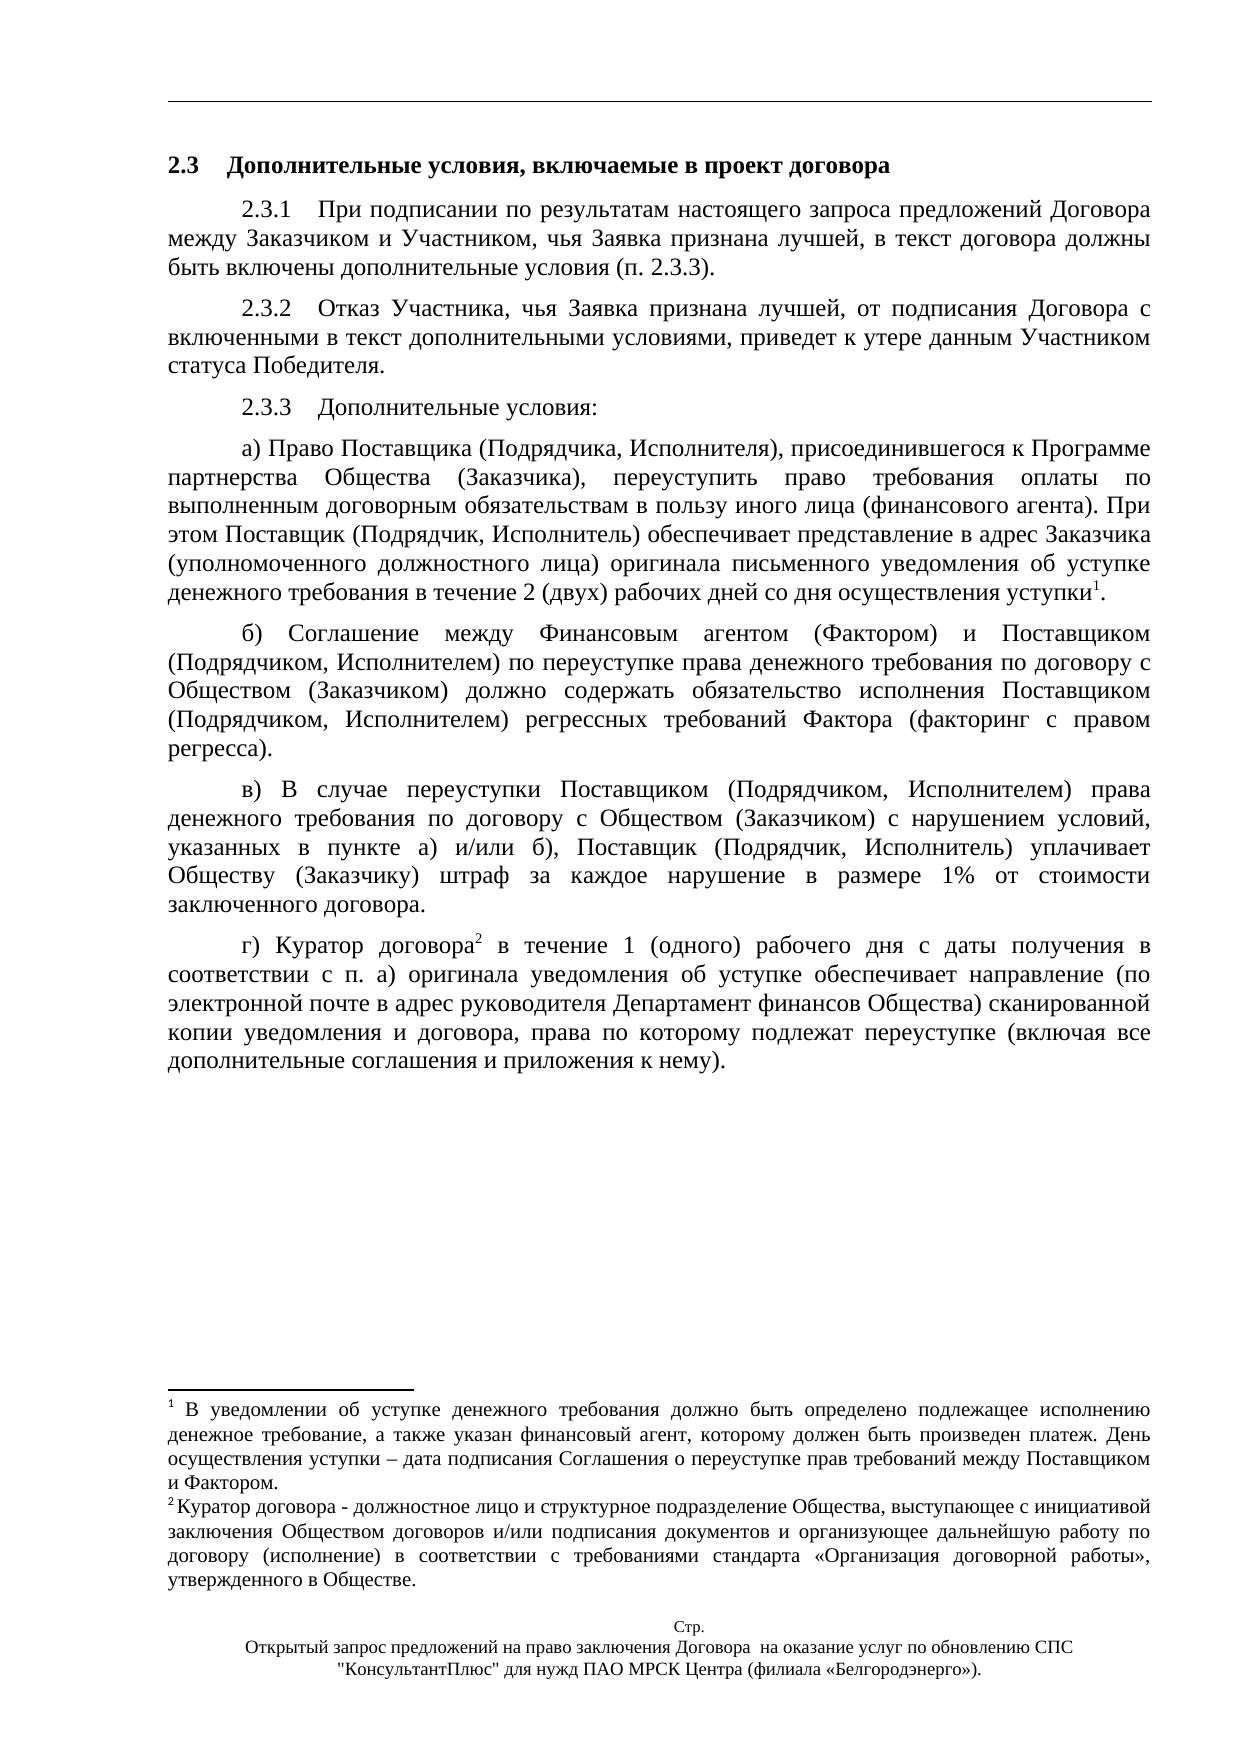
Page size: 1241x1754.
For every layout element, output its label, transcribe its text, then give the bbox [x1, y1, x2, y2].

subtitle а) Право Поставщика (Подрядчика, Исполнителя), присоединившегося к Программе партнерства Общества (Заказчика), переуступить право требования оплаты по выполненным договорным обязательствам в пользу иного лица (финансового агента). При этом Поставщик (Подрядчик, Исполнитель) обеспечивает представление в адрес Заказчика (уполномоченного должностного лица) оригинала письменного уведомления об уступке денежного требования в течение 2 (двух) рабочих дней со дня осуществления уступки. [168, 433, 1152, 605]
subtitle г) Куратор договора в течение 1 (одного) рабочего дня с даты получения в соответствии с п. а) оригинала уведомления об уступке обеспечивает направление (по электронной почте в адрес руководителя Департамент финансов Общества) сканированной копии уведомления и договора, права по которому подлежат переуступке (включая все дополнительные соглашения и приложения к нему). [168, 930, 1152, 1074]
subtitle При подписании по результатам настоящего запроса предложений Договора между Заказчиком и Участником, чья Заявка признана лучшей, в текст договора должны быть включены дополнительные условия (п. 2.3.3). [168, 194, 1152, 280]
subtitle Дополнительные условия: [168, 392, 1152, 420]
subtitle Отказ Участника, чья Заявка признана лучшей, от подписания Договора с включенными в текст дополнительными условиями, приведет к утере данным Участником статуса Победителя. [168, 293, 1152, 379]
subtitle в) В случае переуступки Поставщиком (Подрядчиком, Исполнителем) права денежного требования по договору с Обществом (Заказчиком) с нарушением условий, указанных в пункте а) и/или б), Поставщик (Подрядчик, Исполнитель) уплачивает Обществу (Заказчику) штраф за каждое нарушение в размере 1% от стоимости заключенного договора. [168, 774, 1152, 918]
subtitle Дополнительные условия, включаемые в проект договора [168, 150, 1152, 179]
subtitle б) Соглашение между Финансовым агентом (Фактором) и Поставщиком (Подрядчиком, Исполнителем) по переуступке права денежного требования по договору с Обществом (Заказчиком) должно содержать обязательство исполнения Поставщиком (Подрядчиком, Исполнителем) регрессных требований Фактора (факторинг с правом регресса). [168, 618, 1152, 762]
